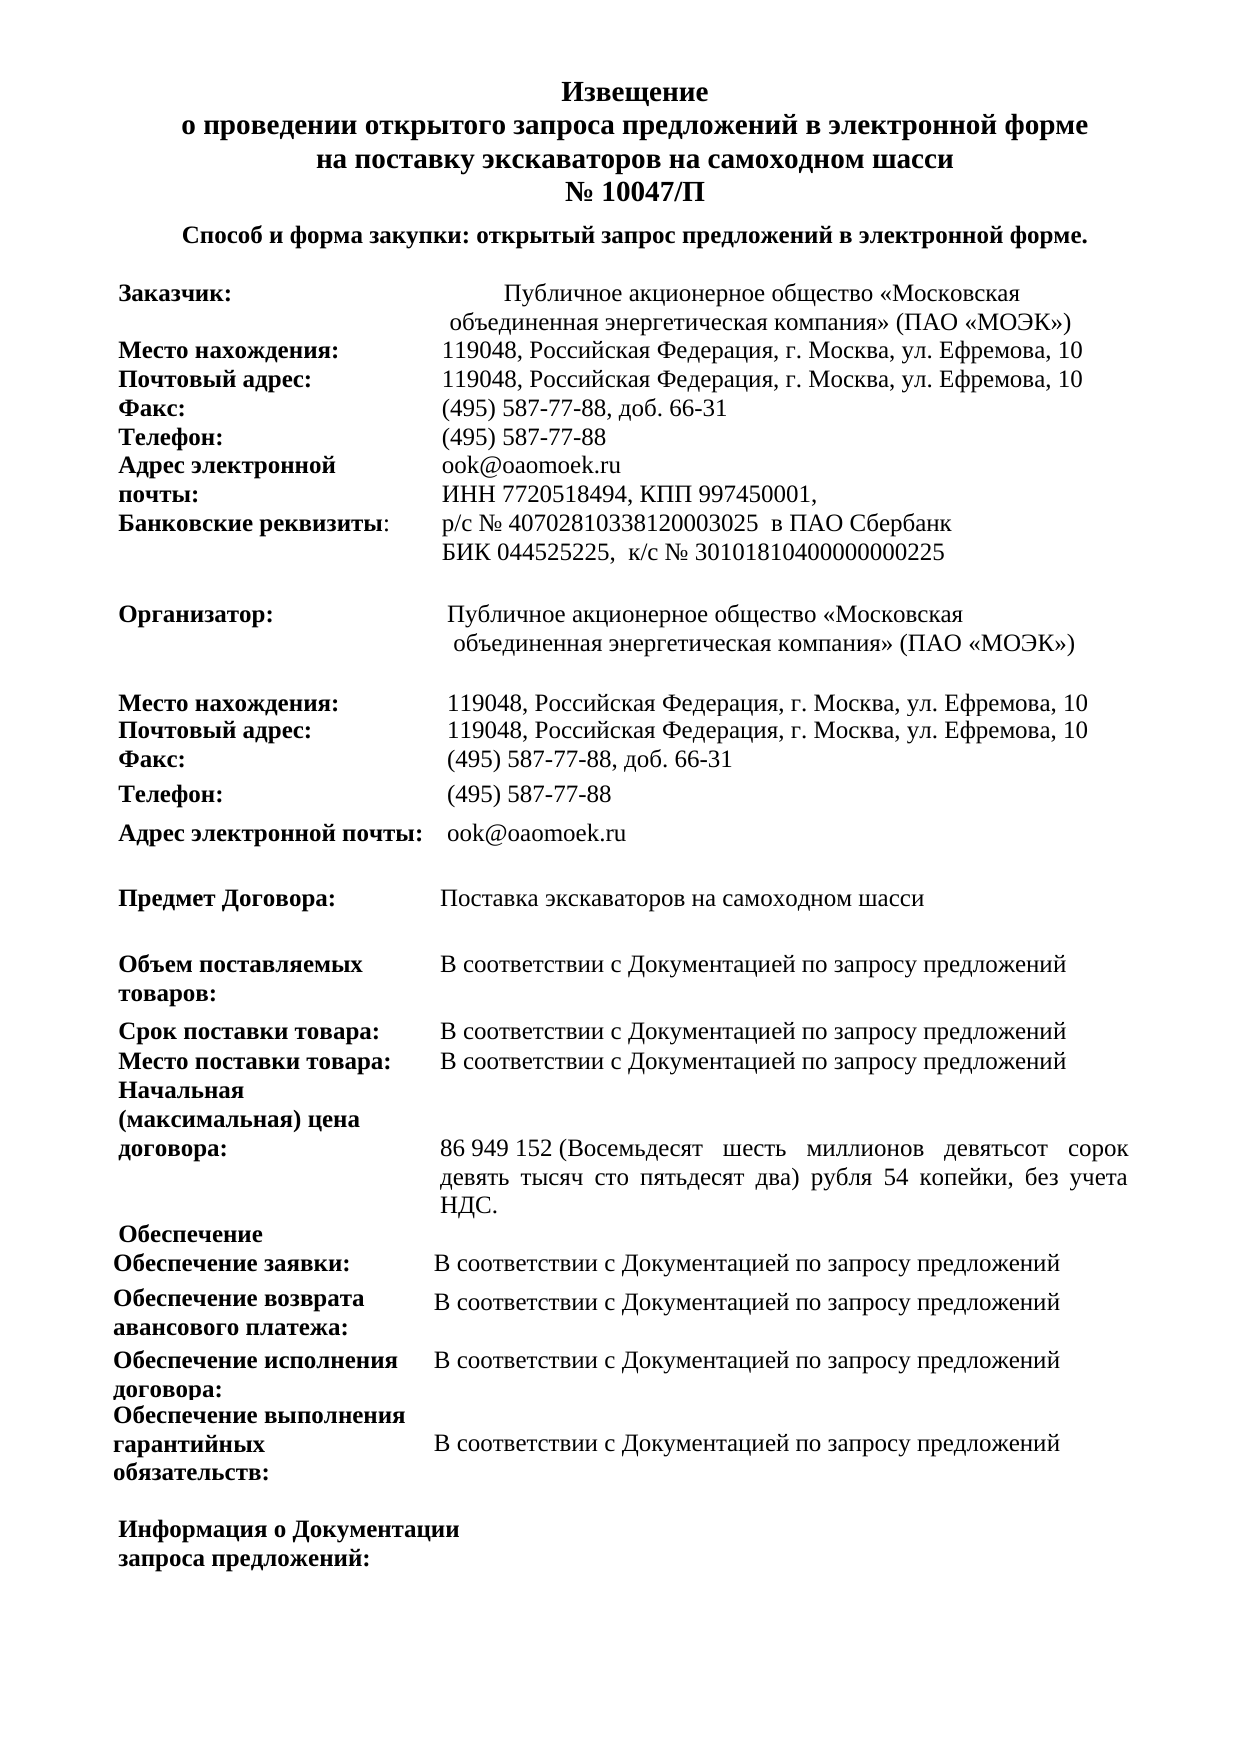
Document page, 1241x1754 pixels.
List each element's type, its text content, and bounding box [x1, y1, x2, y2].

table_cell Место поставки товара: [107, 1046, 429, 1076]
table_header Публичное акционерное общество «Московская объединенная энергетическая компания» (ПАО «МОЭК») [436, 599, 1140, 688]
table_cell Обеспечение возврата авансового платежа: [107, 1284, 422, 1345]
text о проведении открытого запроса предложений в электронной форме [118, 107, 1152, 141]
table_cell Место нахождения: [107, 688, 436, 715]
table_header 119048, Российская Федерация, г. Москва, ул. Ефремова, 10 119048, Российская Федерация, г. Москва, ул. Ефремова, 10 (495) 587-77-88, доб. 66-31 (495) 587-77-88 ook@oaomoek.ru ИНН 7720518494, КПП 997450001, р/с № 40702810338120003025 в ПАО Сбербанк БИК 044525225, к/с № 30101810400000000225 [430, 336, 1140, 571]
table_cell Телефон: [107, 780, 436, 818]
table_cell В соответствии с Документацией по запросу предложений [423, 1400, 1140, 1486]
text Извещение [118, 74, 1152, 107]
table_cell Факс: [107, 744, 436, 779]
table_header Обеспечение заявки: [107, 1248, 422, 1283]
text запроса предложений: [118, 1543, 1152, 1572]
text Информация о Документации [118, 1514, 1152, 1543]
table_cell (495) 587-77-88, доб. 66-31 [436, 744, 1140, 779]
table_cell В соответствии с Документацией по запросу предложений [423, 1345, 1140, 1400]
table_cell В соответствии с Документацией по запросу предложений [429, 1016, 1140, 1046]
table_header Поставка экскаваторов на самоходном шасси [429, 883, 1140, 949]
table_cell В соответствии с Документацией по запросу предложений [429, 950, 1140, 1016]
text на поставку экскаваторов на самоходном шасси [118, 141, 1152, 174]
text Обеспечение [118, 1219, 1152, 1248]
table_cell 86 949 152 (Восемьдесят шесть миллионов девятьсот сорок девять тысяч сто пятьдесят два) рубля 54 копейки, без учета НДС. [429, 1076, 1140, 1219]
table_cell Обеспечение выполнения гарантийных обязательств: [107, 1400, 422, 1486]
table_cell В соответствии с Документацией по запросу предложений [429, 1046, 1140, 1076]
table_cell Обеспечение исполнения договора: [107, 1345, 422, 1400]
table_header Предмет Договора: [107, 883, 429, 949]
table_cell В соответствии с Документацией по запросу предложений [423, 1284, 1140, 1345]
text Заказчик: Публичное акционерное общество «Московская [118, 278, 1152, 307]
table_cell Срок поставки товара: [107, 1016, 429, 1046]
table_cell Начальная (максимальная) цена договора: [107, 1076, 429, 1219]
table_cell Объем поставляемых товаров: [107, 950, 429, 1016]
table_header В соответствии с Документацией по запросу предложений [423, 1248, 1140, 1283]
text № 10047/П [118, 174, 1152, 208]
table_header Организатор: [107, 599, 436, 688]
table_cell 119048, Российская Федерация, г. Москва, ул. Ефремова, 10 [436, 688, 1140, 715]
table_cell Адрес электронной почты: [107, 819, 436, 854]
text объединенная энергетическая компания» (ПАО «МОЭК») [443, 307, 1152, 336]
table_cell (495) 587-77-88 [436, 780, 1140, 818]
table_cell ook@oaomoek.ru [436, 819, 1140, 854]
table_cell 119048, Российская Федерация, г. Москва, ул. Ефремова, 10 [436, 715, 1140, 744]
text Способ и форма закупки: открытый запрос предложений в электронной форме. [118, 221, 1152, 249]
table_header Место нахождения: Почтовый адрес: Факс: Телефон: Адрес электронной почты: Банковские реквизиты: [107, 336, 430, 571]
table_cell Почтовый адрес: [107, 715, 436, 744]
